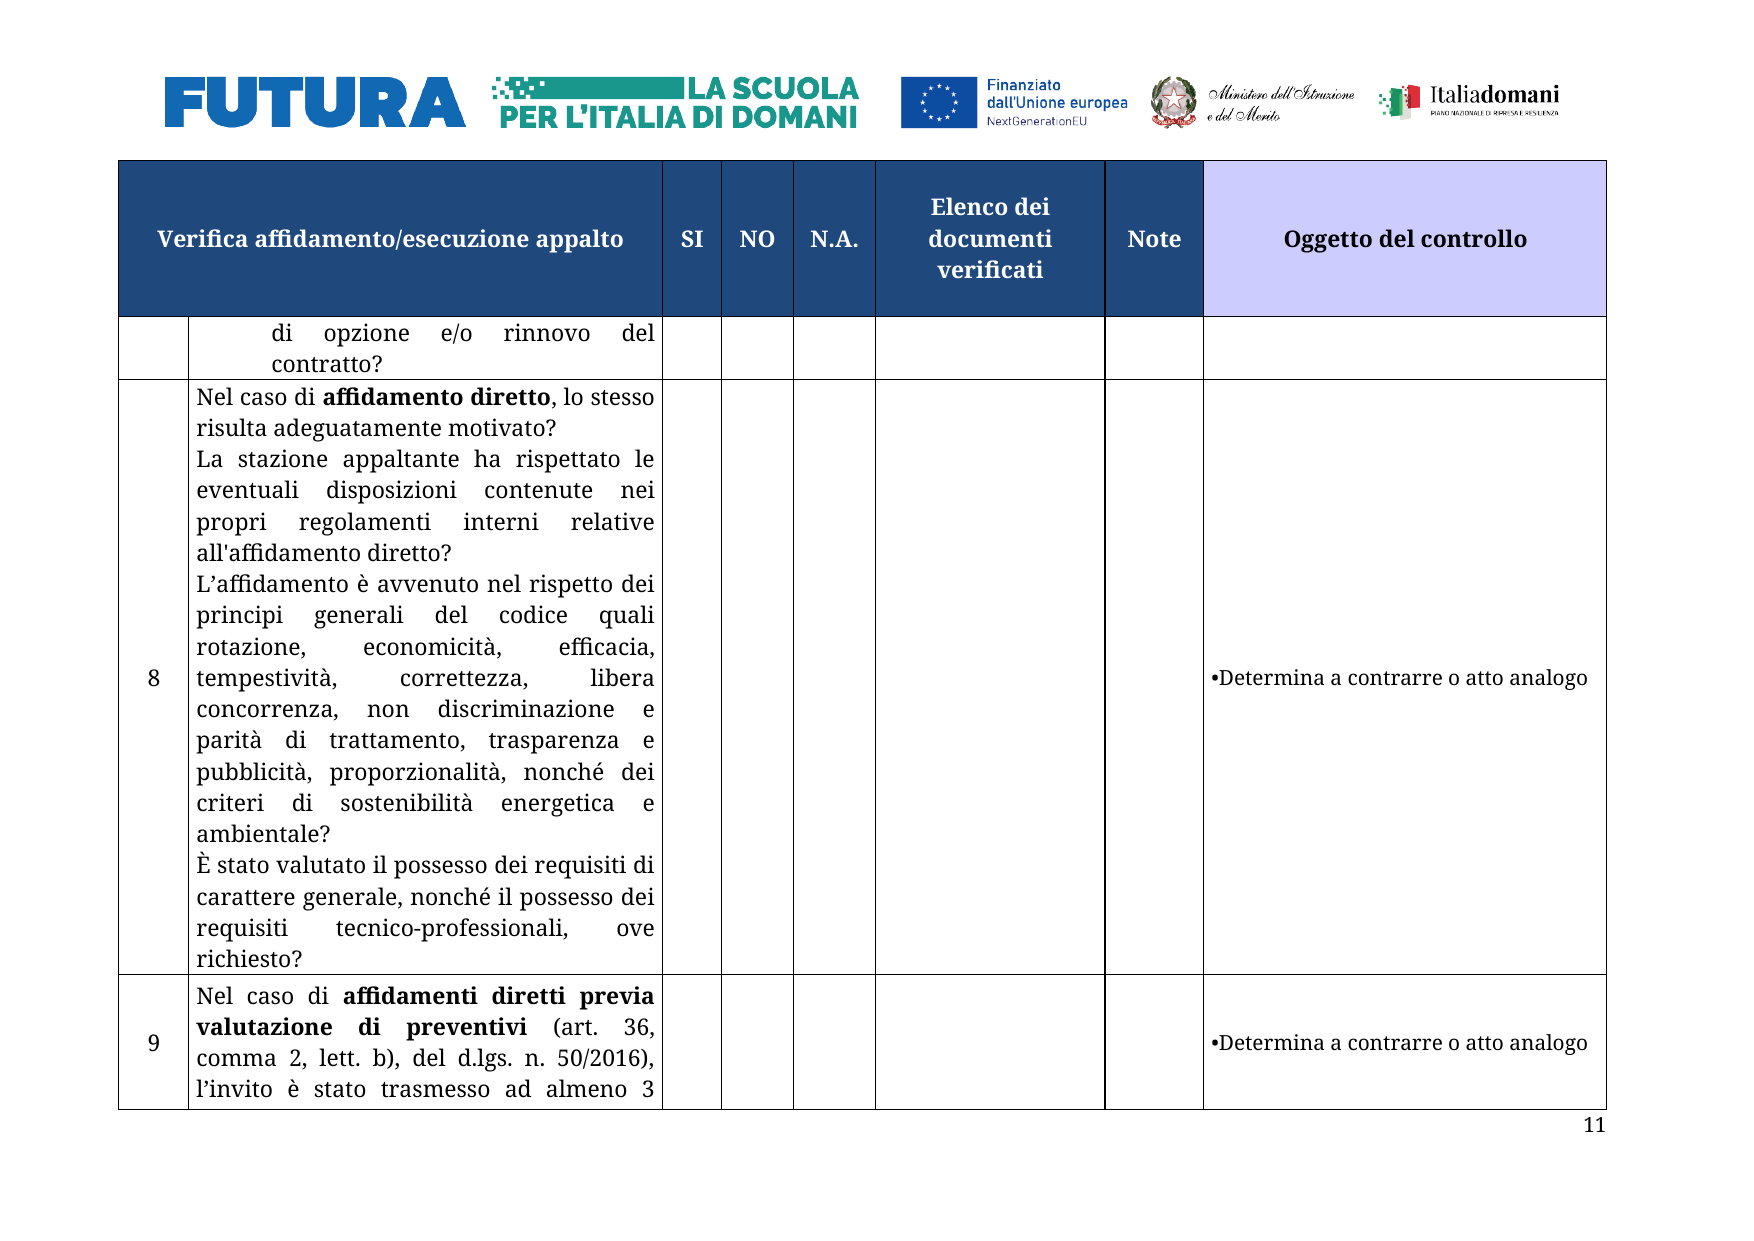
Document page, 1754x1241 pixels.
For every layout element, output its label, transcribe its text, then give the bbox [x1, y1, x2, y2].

table_header Note [1106, 161, 1203, 316]
table_cell [794, 380, 875, 974]
table_cell [876, 317, 1104, 379]
table_cell [722, 380, 793, 974]
table_header N.A. [794, 161, 875, 316]
table_cell [876, 975, 1104, 1109]
table_header Oggetto del controllo [1204, 161, 1606, 316]
table_cell 7 [119, 317, 188, 379]
table_cell [722, 317, 793, 379]
table_cell [1106, 975, 1203, 1109]
table_header SI [663, 161, 721, 316]
table_cell Nel caso di affidamento diretto, lo stesso risulta adeguatamente motivato? La stazione appaltante ha rispettato le eventuali disposizioni contenute nei propri regolamenti interni relative all'affidamento diretto? L’affidamento è avvenuto nel rispetto dei principi generali del codice quali rotazione, economicità, efficacia, tempestività, correttezza, libera concorrenza, non discriminazione e parità di trattamento, trasparenza e pubblicità, proporzionalità, nonché dei criteri di sostenibilità energetica e ambientale? È stato valutato il possesso dei requisiti di carattere generale, nonché il possesso dei requisiti tecnico-professionali, ove richiesto? [189, 380, 662, 974]
table_cell [1106, 380, 1203, 974]
table_cell •Determina a contrarre o atto analogo [1204, 380, 1606, 974]
table_cell [722, 975, 793, 1109]
table_cell [876, 380, 1104, 974]
table_cell [663, 975, 721, 1109]
table_cell [1204, 317, 1606, 379]
table_header Elenco dei documenti verificati [876, 161, 1104, 316]
table_cell •Determina a contrarre o atto analogo [1204, 975, 1606, 1109]
table_header NO [722, 161, 793, 316]
table_cell [794, 317, 875, 379]
table_cell [1106, 317, 1203, 379]
table_cell [663, 380, 721, 974]
table_cell [663, 317, 721, 379]
table_cell 8 [119, 380, 188, 974]
table_cell [794, 975, 875, 1109]
picture [162, 73, 1562, 132]
table_cell 9 [119, 975, 188, 1109]
table_header Verifica affidamento/esecuzione appalto [119, 161, 662, 316]
